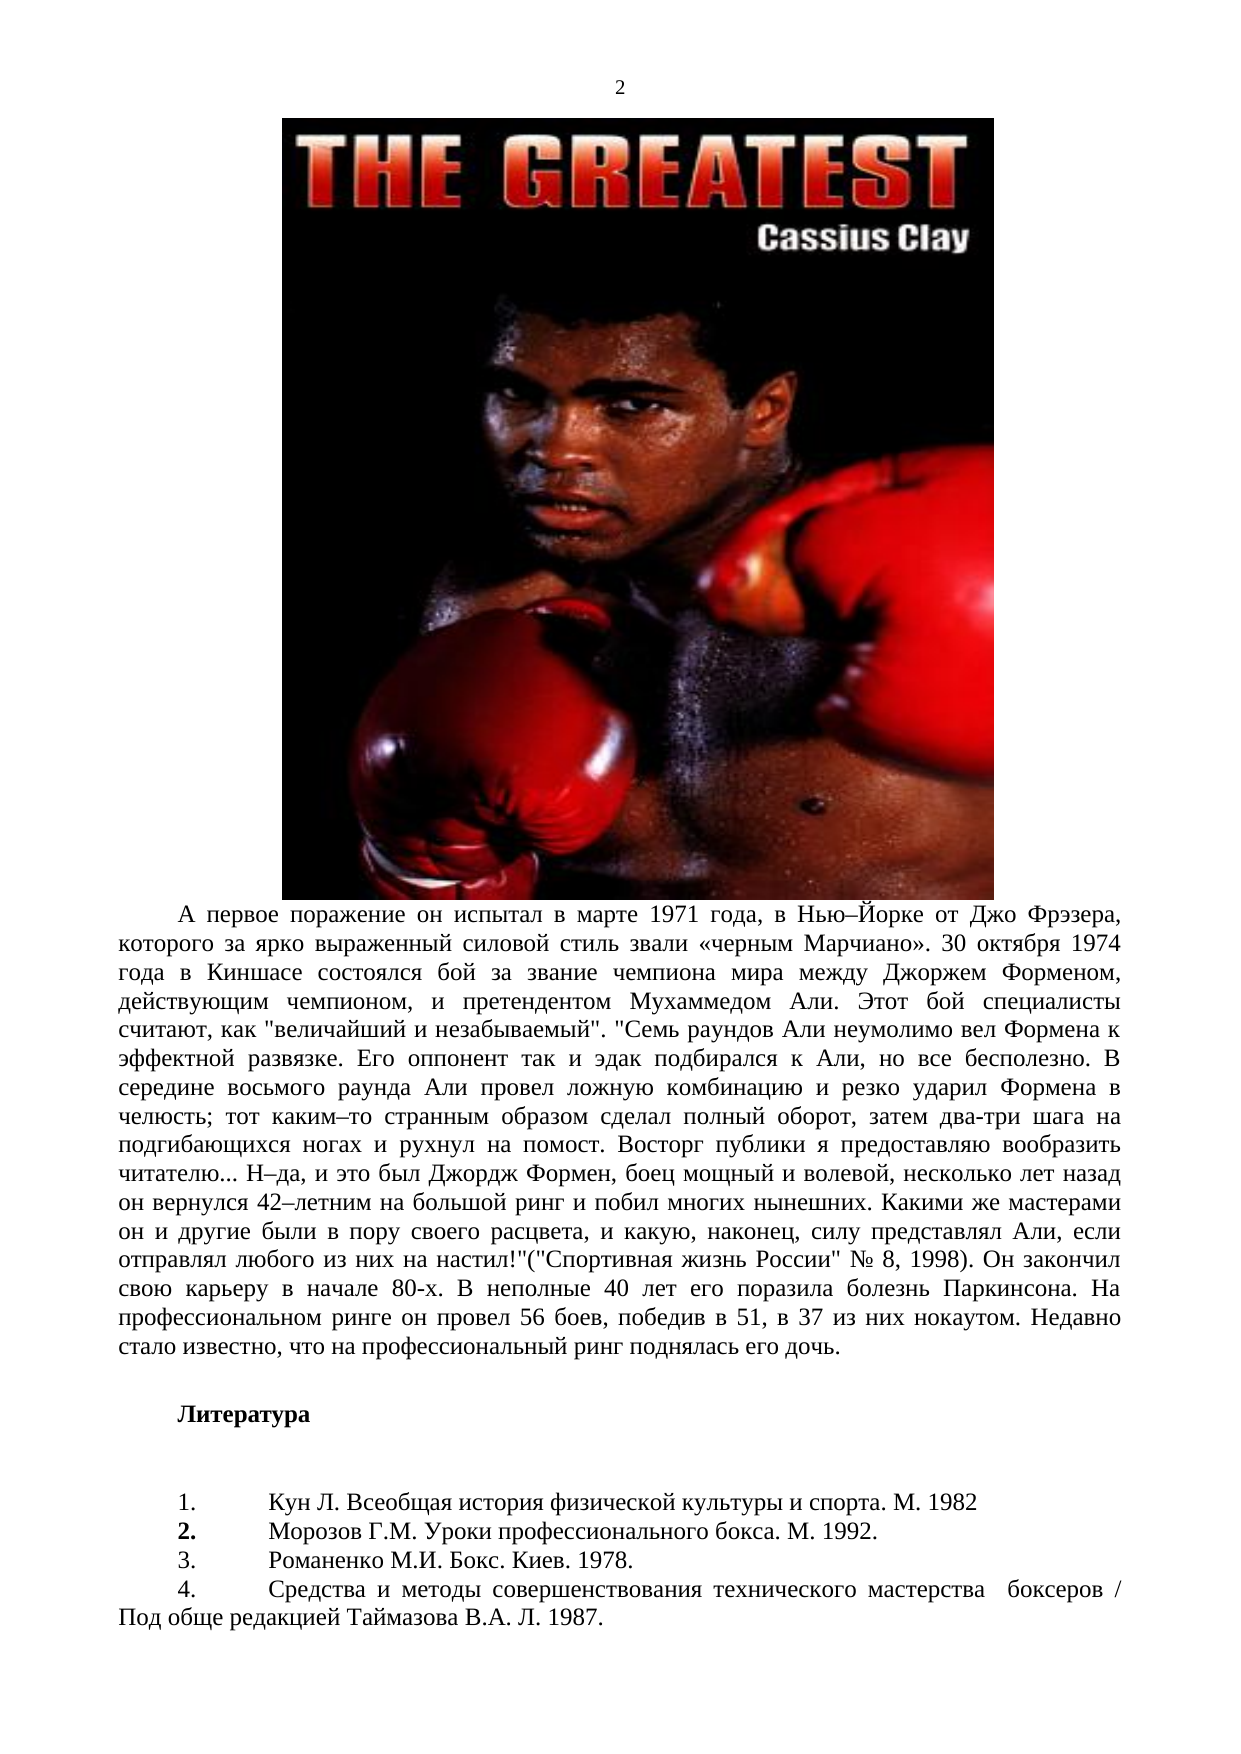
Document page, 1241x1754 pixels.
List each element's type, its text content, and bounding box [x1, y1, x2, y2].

list Кун Л. Всеобщая история физической культуры и спорта. М. 1982 [118, 1487, 1122, 1516]
picture [282, 118, 994, 900]
subtitle Литература [118, 1399, 1122, 1427]
text А первое поражение он испытал в марте 1971 года, в Нью–Йорке от Джо Фрэзера, которого за ярко выраженный силовой стиль звали «черным Марчиано». 30 октября 1974 года в Киншасе состоялся бой за звание чемпиона мира между Джоржем Форменом, действующим чемпионом, и претендентом Мухаммедом Али. Этот бой специалисты считают, как "величайший и незабываемый". "Семь раундов Али неумолимо вел Формена к эффектной развязке. Его оппонент так и эдак подбирался к Али, но все бесполезно. В середине восьмого раунда Али провел ложную комбинацию и резко ударил Формена в челюсть; тот каким–то странным образом сделал полный оборот, затем два-три шага на подгибающихся ногах и рухнул на помост. Восторг публики я предоставляю вообразить читателю... Н–да, и это был Джордж Формен, боец мощный и волевой, несколько лет назад он вернулся 42–летним на большой ринг и побил многих нынешних. Какими же мастерами он и другие были в пору своего расцвета, и какую, наконец, силу представлял Али, если отправлял любого из них на настил!"("Спортивная жизнь России" № 8, 1998). Он закончил свою карьеру в начале 80-х. В неполные 40 лет его поразила болезнь Паркинсона. На профессиональном ринге он провел 56 боев, победив в 51, в 37 из них нокаутом. Недавно стало известно, что на профессиональный ринг поднялась его дочь. [118, 899, 1122, 1359]
list Морозов Г.М. Уроки профессионального бокса. М. 1992. [118, 1516, 1122, 1545]
list Средства и методы совершенствования технического мастерства боксеров / Под обще редакцией Таймазова В.А. Л. 1987. [118, 1574, 1122, 1631]
list Романенко М.И. Бокс. Киев. 1978. [118, 1545, 1122, 1574]
